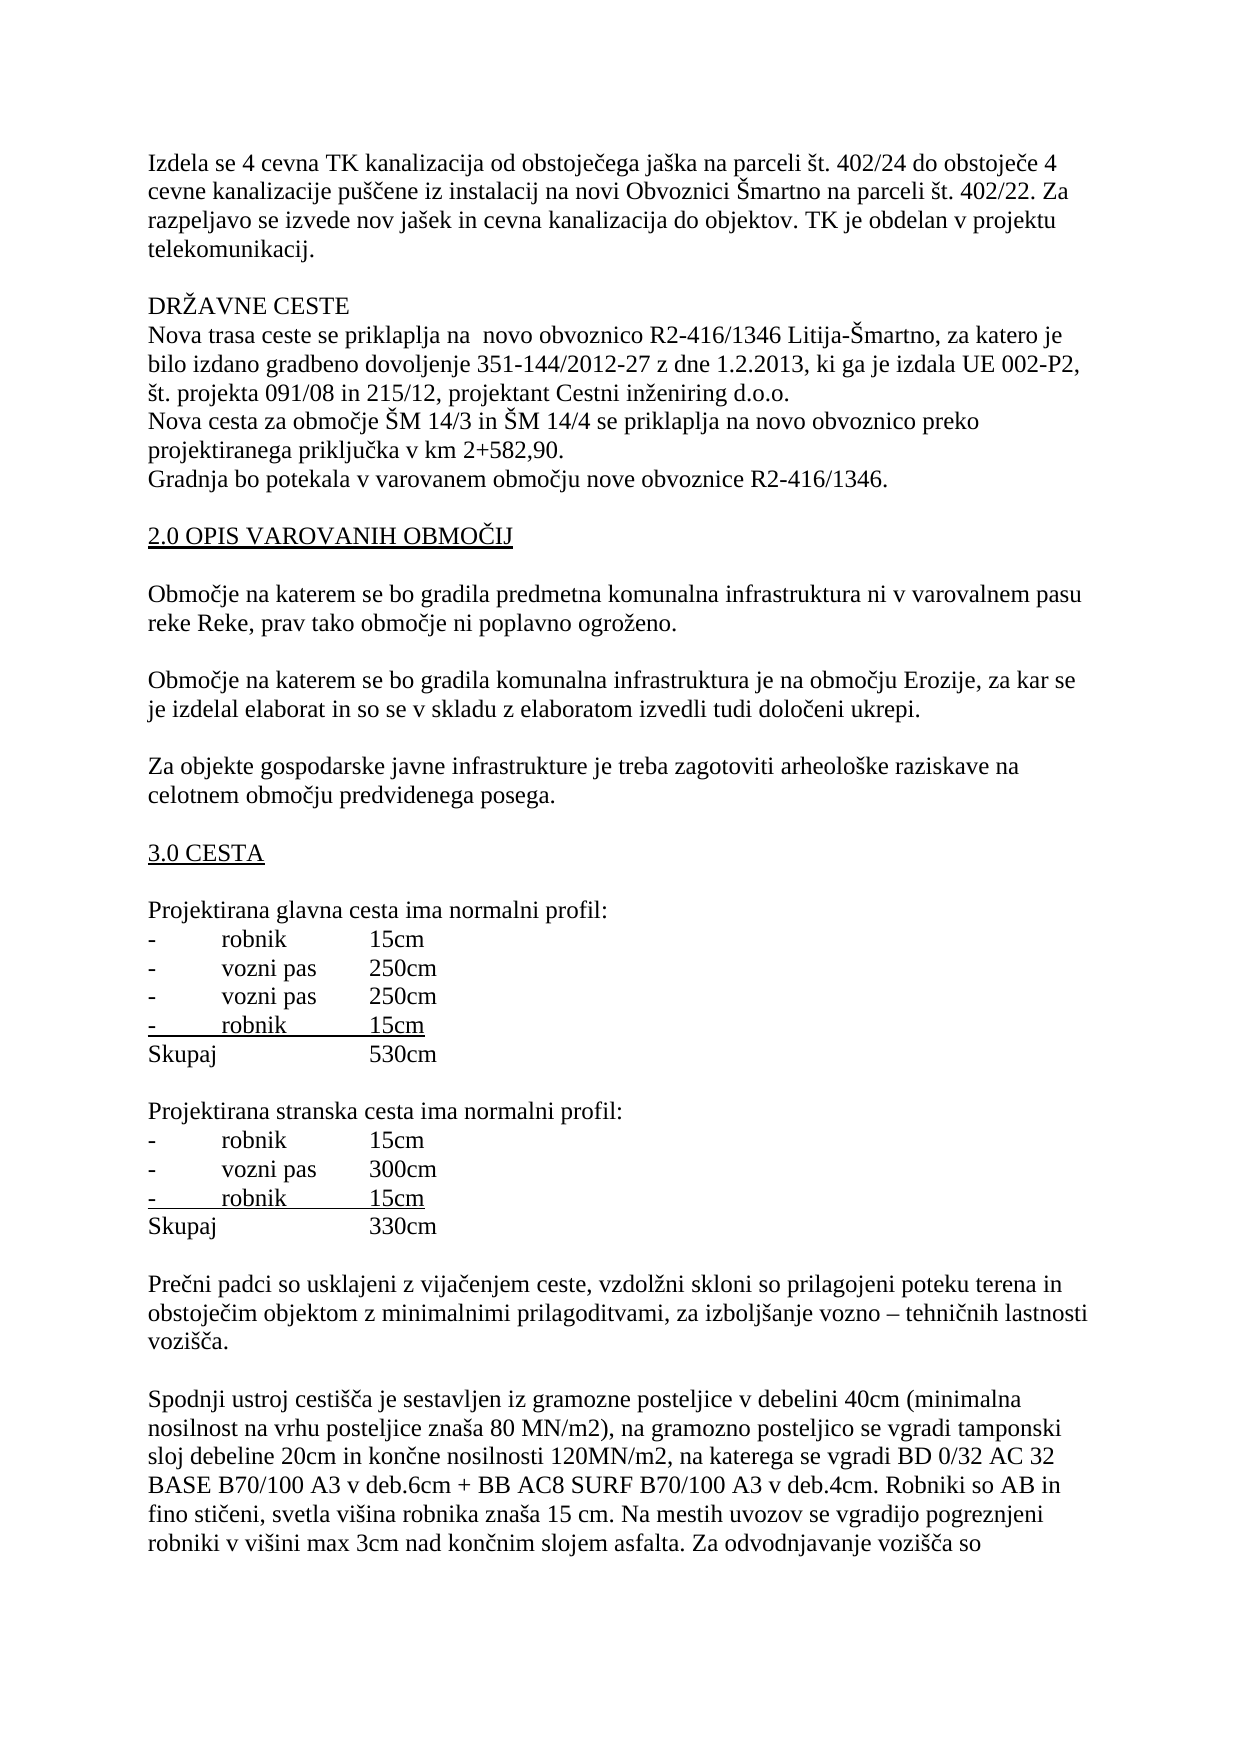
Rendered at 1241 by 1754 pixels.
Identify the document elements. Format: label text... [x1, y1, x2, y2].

text 2.0 OPIS VAROVANIH OBMOČIJ [148, 521, 1093, 550]
text Območje na katerem se bo gradila komunalna infrastruktura je na območju Erozije, za kar se je izdelal elaborat in so se v skladu z elaboratom izvedli tudi določeni ukrepi. [148, 665, 1093, 723]
text Izdela se 4 cevna TK kanalizacija od obstoječega jaška na parceli št. 402/24 do obstoječe 4 cevne kanalizacije puščene iz instalacij na novi Obvoznici Šmartno na parceli št. 402/22. Za razpeljavo se izvede nov jašek in cevna kanalizacija do objektov. TK je obdelan v projektu telekomunikacij. [148, 148, 1093, 263]
text - vozni pas 250cm [148, 981, 1093, 1010]
text Nova trasa ceste se priklaplja na novo obvoznico R2-416/1346 Litija-Šmartno, za katero je bilo izdano gradbeno dovoljenje 351-144/2012-27 z dne 1.2.2013, ki ga je izdala UE 002-P2, št. projekta 091/08 in 215/12, projektant Cestni inženiring d.o.o. [148, 320, 1093, 406]
text Projektirana stranska cesta ima normalni profil: [148, 1096, 1093, 1125]
text - robnik 15cm [148, 1125, 1093, 1154]
text - robnik 15cm [148, 924, 1093, 953]
text Prečni padci so usklajeni z vijačenjem ceste, vzdolžni skloni so prilagojeni poteku terena in obstoječim objektom z minimalnimi prilagoditvami, za izboljšanje vozno – tehničnih lastnosti vozišča. [148, 1269, 1093, 1355]
text Projektirana glavna cesta ima normalni profil: [148, 895, 1093, 924]
text 3.0 CESTA [148, 838, 1093, 866]
text - robnik 15cm [148, 1183, 1093, 1211]
text - robnik 15cm [148, 1010, 1093, 1039]
text Skupaj 530cm [148, 1039, 1093, 1068]
text Gradnja bo potekala v varovanem območju nove obvoznice R2-416/1346. [148, 464, 1093, 493]
text Skupaj 330cm [148, 1211, 1093, 1240]
text - vozni pas 300cm [148, 1154, 1093, 1183]
text Nova cesta za območje ŠM 14/3 in ŠM 14/4 se priklaplja na novo obvoznico preko projektiranega priključka v km 2+582,90. [148, 406, 1093, 464]
text Območje na katerem se bo gradila predmetna komunalna infrastruktura ni v varovalnem pasu reke Reke, prav tako območje ni poplavno ogroženo. [148, 579, 1093, 636]
text - vozni pas 250cm [148, 953, 1093, 981]
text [148, 1384, 1093, 1556]
text DRŽAVNE CESTE [148, 291, 1093, 320]
text Za objekte gospodarske javne infrastrukture je treba zagotoviti arheološke raziskave na celotnem območju predvidenega posega. [148, 751, 1093, 809]
